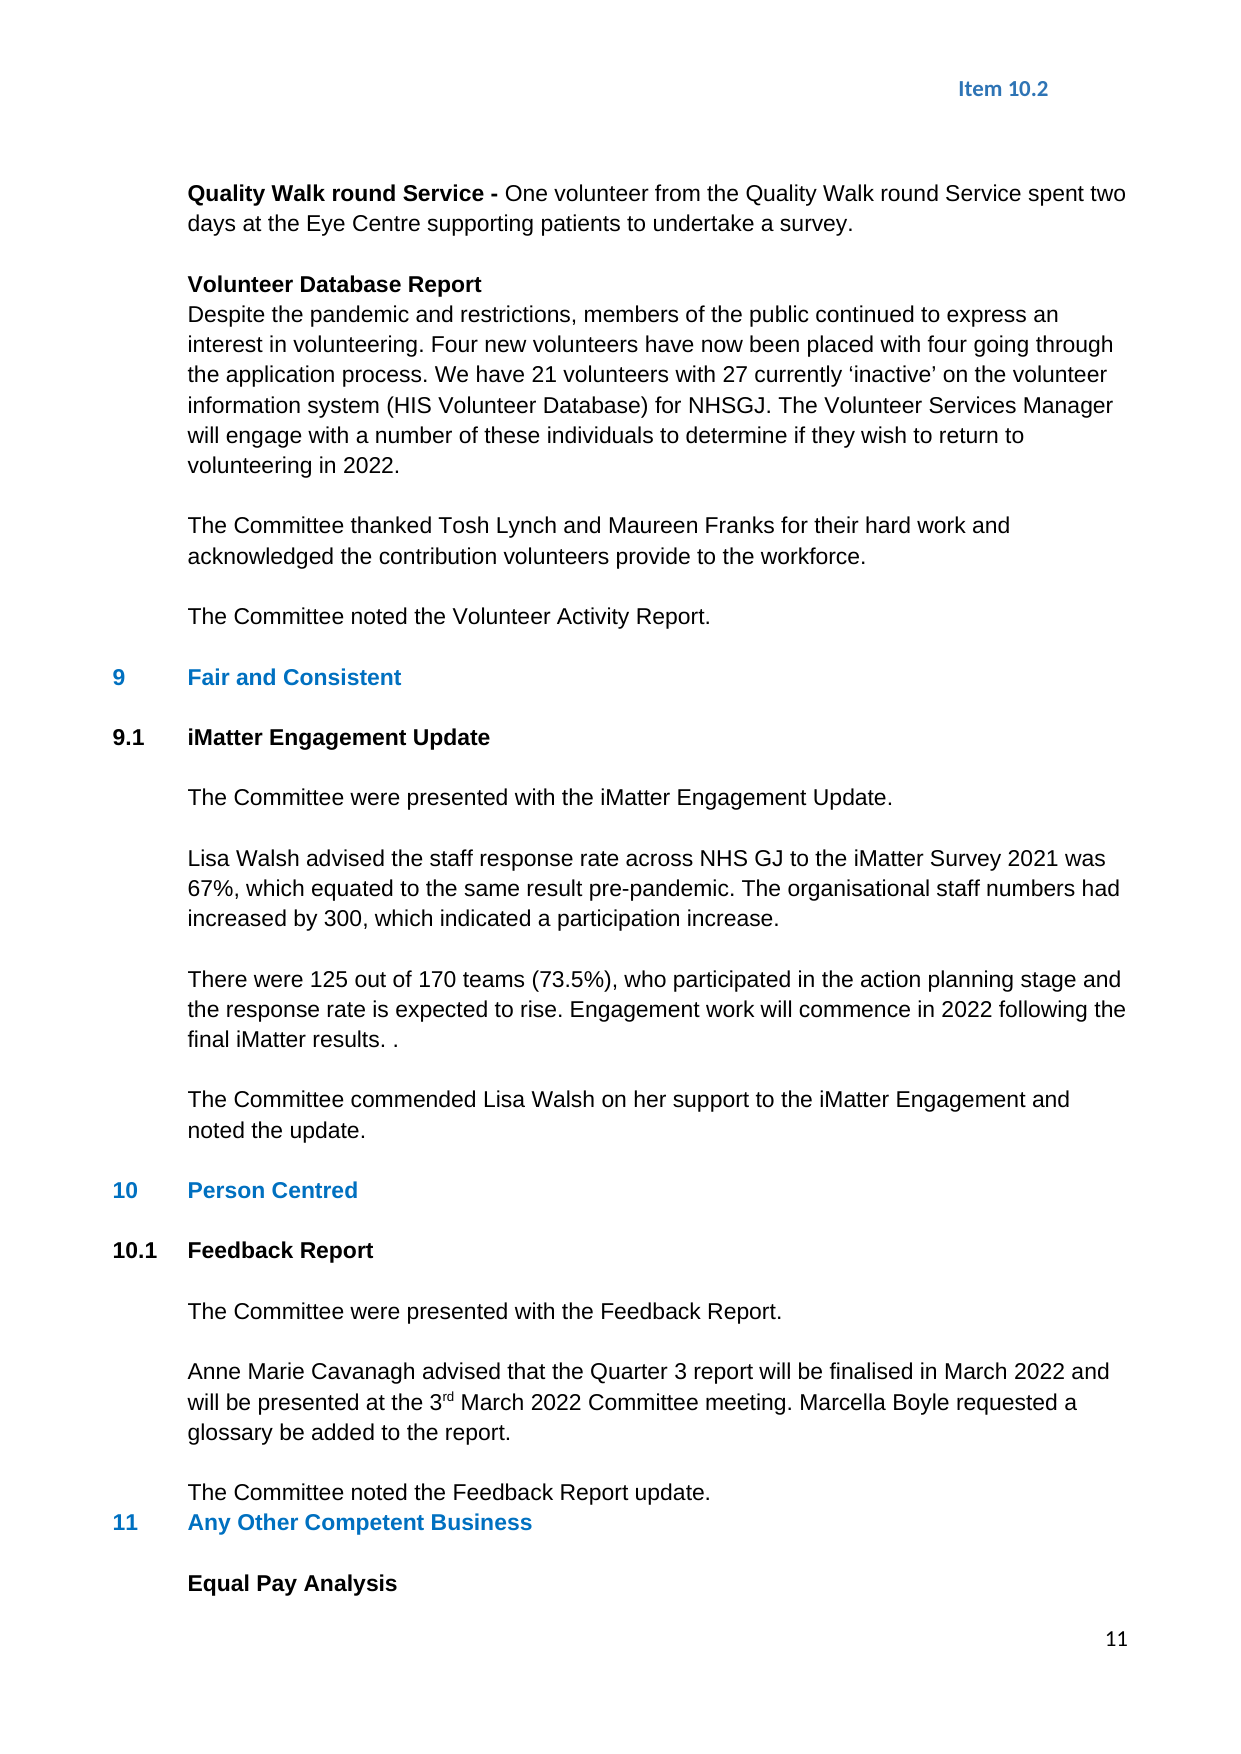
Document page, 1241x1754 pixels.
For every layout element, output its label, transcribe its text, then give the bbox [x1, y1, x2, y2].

text 9.1 iMatter Engagement Update [112, 724, 1128, 750]
text The Committee were presented with the iMatter Engagement Update. [112, 784, 1128, 811]
text Anne Marie Cavanagh advised that the Quarter 3 report will be finalised in March 2022 and will be presented at the 3rd March 2022 Committee meeting. Marcella Boyle requested a glossary be added to the report. [187, 1358, 1128, 1445]
text Equal Pay Analysis [112, 1570, 1128, 1596]
text The Committee thanked Tosh Lynch and Maureen Franks for their hard work and acknowledged the contribution volunteers provide to the workforce. [187, 512, 1128, 569]
text The Committee noted the Volunteer Activity Report. [112, 603, 1128, 629]
text The Committee noted the Feedback Report update. [187, 1479, 1128, 1506]
text 10 Person Centred [112, 1177, 1128, 1203]
text 9 Fair and Consistent [112, 663, 1128, 690]
text 11 Any Other Competent Business [112, 1509, 1128, 1536]
text Lisa Walsh advised the staff response rate across NHS GJ to the iMatter Survey 2021 was 67%, which equated to the same result pre-pandemic. The organisational staff numbers had increased by 300, which indicated a participation increase. [187, 845, 1128, 932]
text Volunteer Database Report [187, 271, 1128, 297]
text Despite the pandemic and restrictions, members of the public continued to express an interest in volunteering. Four new volunteers have now been placed with four going through the application process. We have 21 volunteers with 27 currently ‘inactive’ on the volunteer information system (HIS Volunteer Database) for NHSGJ. The Volunteer Services Manager will engage with a number of these individuals to determine if they wish to return to volunteering in 2022. [187, 301, 1128, 478]
text The Committee commended Lisa Walsh on her support to the iMatter Engagement and noted the update. [187, 1086, 1128, 1143]
text The Committee were presented with the Feedback Report. [187, 1298, 1128, 1324]
text 10.1 Feedback Report [112, 1237, 1128, 1264]
text There were 125 out of 170 teams (73.5%), who participated in the action planning stage and the response rate is expected to rise. Engagement work will commence in 2022 following the final iMatter results. . [187, 966, 1128, 1052]
text Quality Walk round Service - One volunteer from the Quality Walk round Service spent two days at the Eye Centre supporting patients to undertake a survey. [187, 180, 1128, 237]
